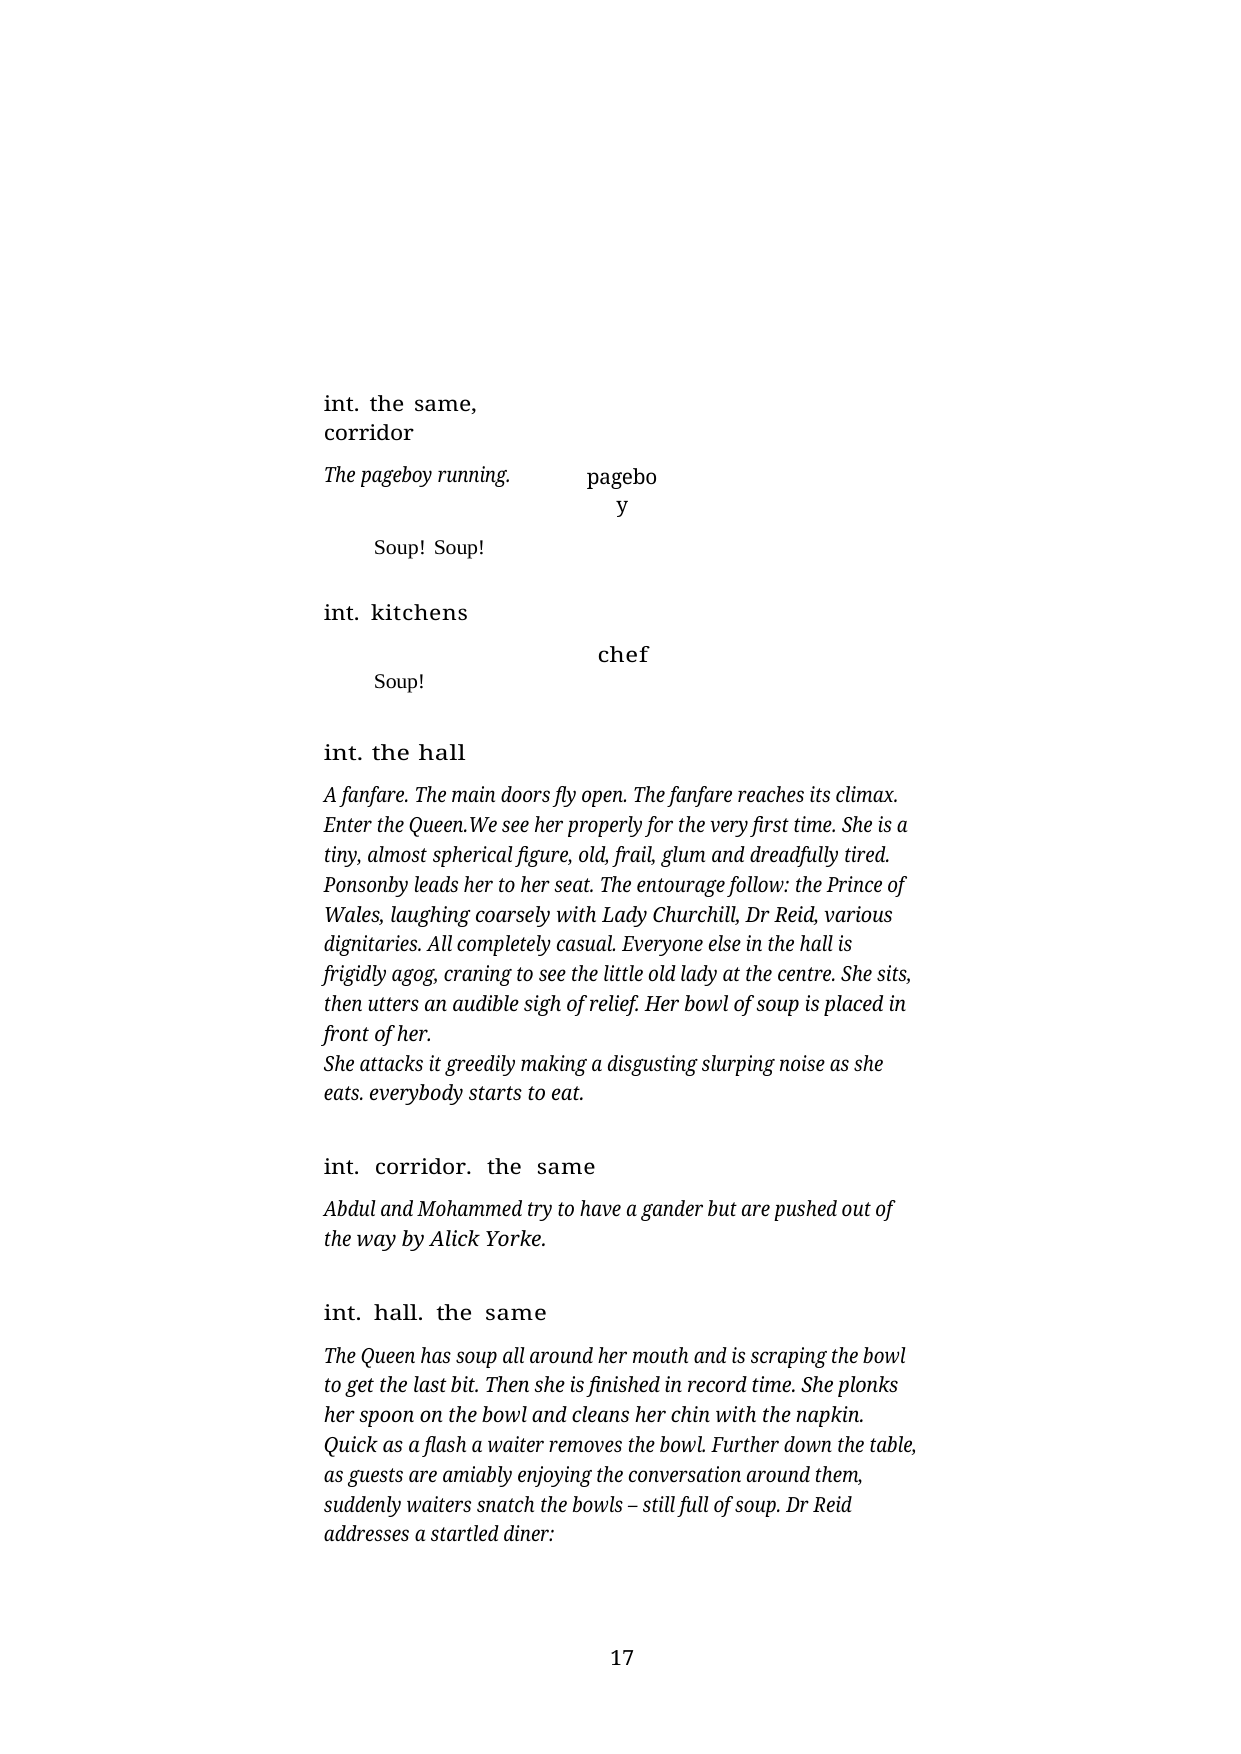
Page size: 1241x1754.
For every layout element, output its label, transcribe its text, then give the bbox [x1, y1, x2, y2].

text chef [582, 641, 662, 669]
text int. the hall [324, 738, 1065, 767]
text Abdul and Mohammed try to have a gander but are pushed out of the way by Alick Yorke. [324, 1194, 918, 1252]
text Soup! Soup! [374, 535, 573, 559]
text pageboy [582, 462, 661, 519]
text int. the same, corridor [324, 389, 573, 446]
text int. kitchens [324, 598, 573, 626]
text Ponsonby leads her to her seat. The entourage follow: the Prince of Wales, laughing coarsely with Lady Churchill, Dr Reid, various dignitaries. All completely casual. Everyone else in the hall is frigidly agog, craning to see the little old lady at the centre. She sits, then utters an audible sigh of relief. Her bowl of soup is placed in front of her. [324, 870, 918, 1047]
text 17 [314, 1643, 930, 1672]
text int. hall. the same [324, 1298, 1065, 1327]
text The Queen has soup all around her mouth and is scraping the bowl to get the last bit. Then she is finished in record time. She plonks her spoon on the bowl and cleans her chin with the napkin. Quick as a flash a waiter removes the bowl. Further down the table, as guests are amiably enjoying the conversation around them, suddenly waiters snatch the bowls – still full of soup. Dr Reid addresses a startled diner: [324, 1341, 920, 1548]
text int. corridor. the same [324, 1152, 1065, 1180]
text The pageboy running. [324, 460, 573, 489]
text She attacks it greedily making a disgusting slurping noise as she eats. everybody starts to eat. [324, 1049, 913, 1107]
text Soup! [374, 669, 573, 693]
text A fanfare. The main doors fly open. The fanfare reaches its climax. Enter the Queen.We see her properly for the very first time. She is a tiny, almost spherical figure, old, frail, glum and dreadfully tired. [324, 781, 909, 869]
